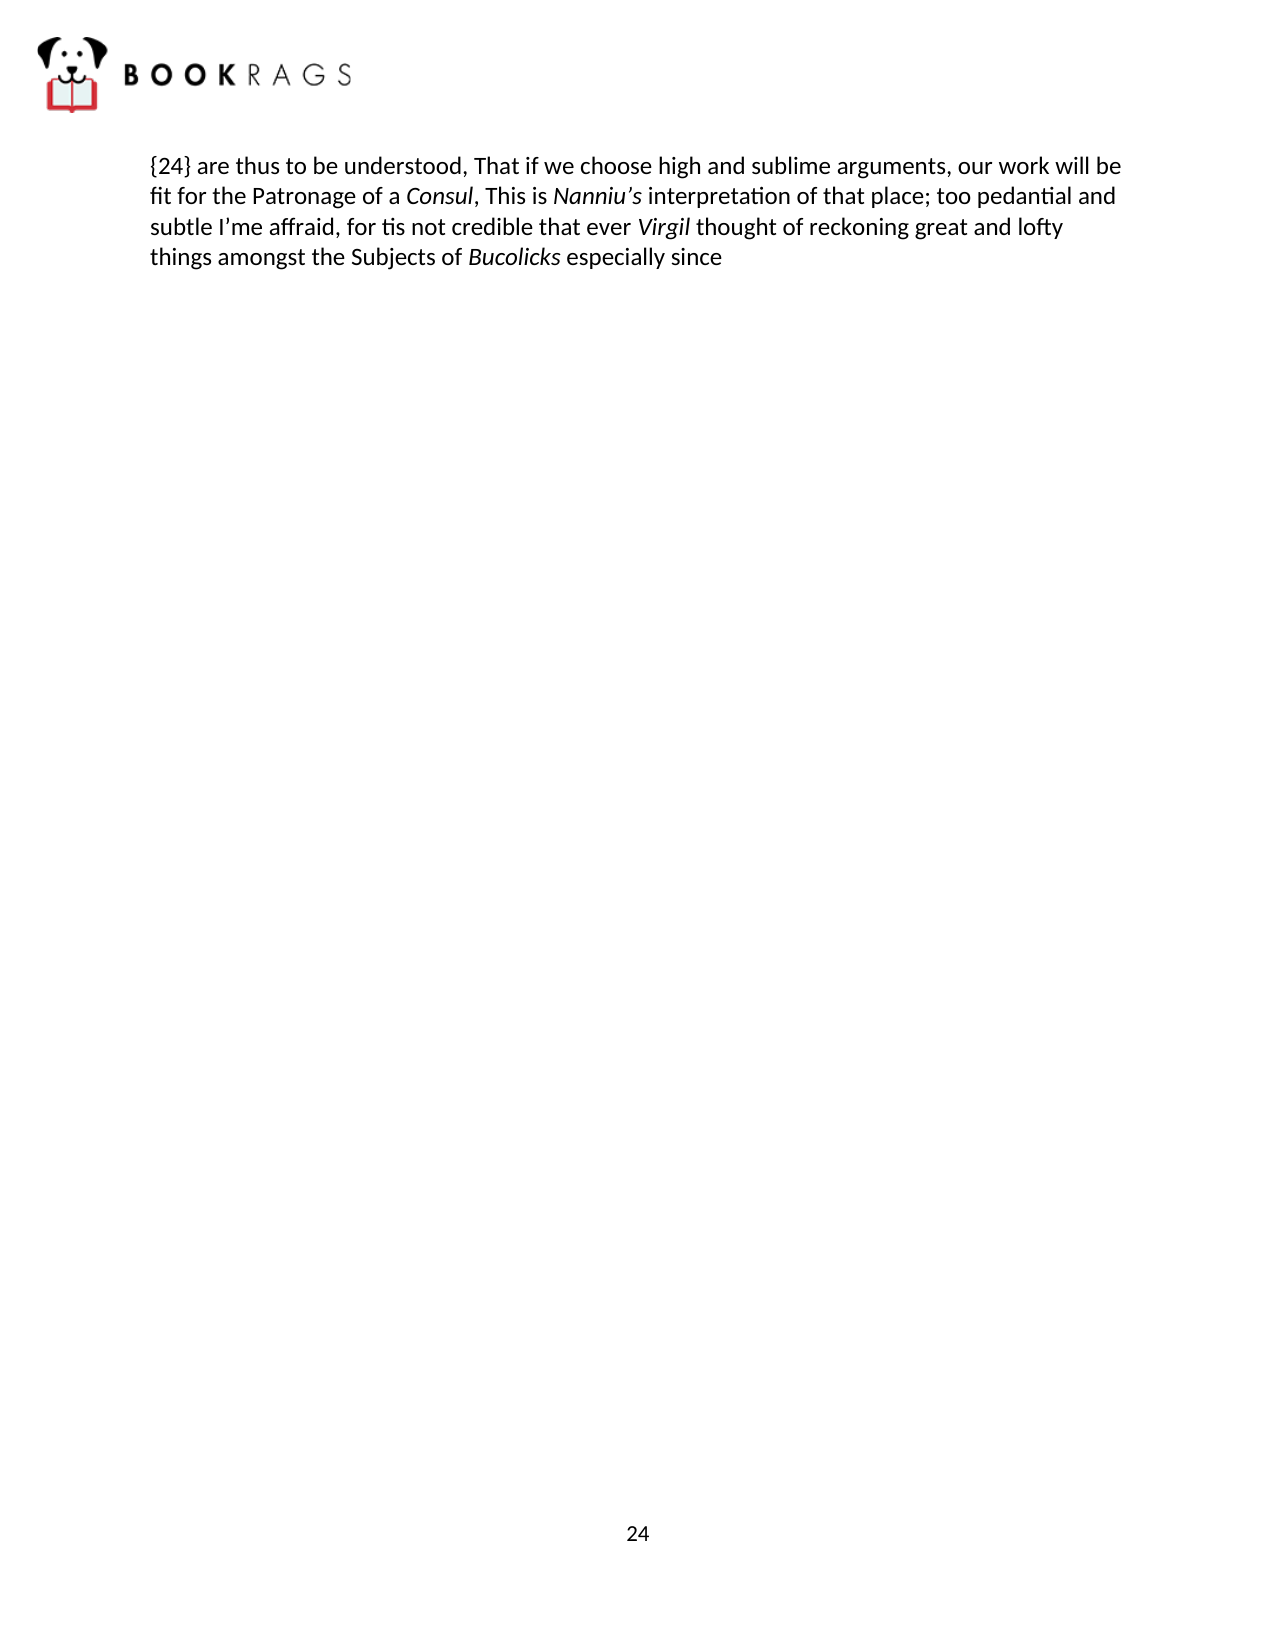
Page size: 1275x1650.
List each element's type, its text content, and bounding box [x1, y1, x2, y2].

picture [37, 37, 351, 113]
text {24} are thus to be understood, That if we choose high and sublime arguments, our work will be fit for the Patronage of a Consul, This is Nanniu’s interpretation of that place; too pedantial and subtle I’me affraid, for tis not credible that ever Virgil thought of reckoning great and lofty things amongst the Subjects of Bucolicks especially since [150, 150, 1125, 272]
